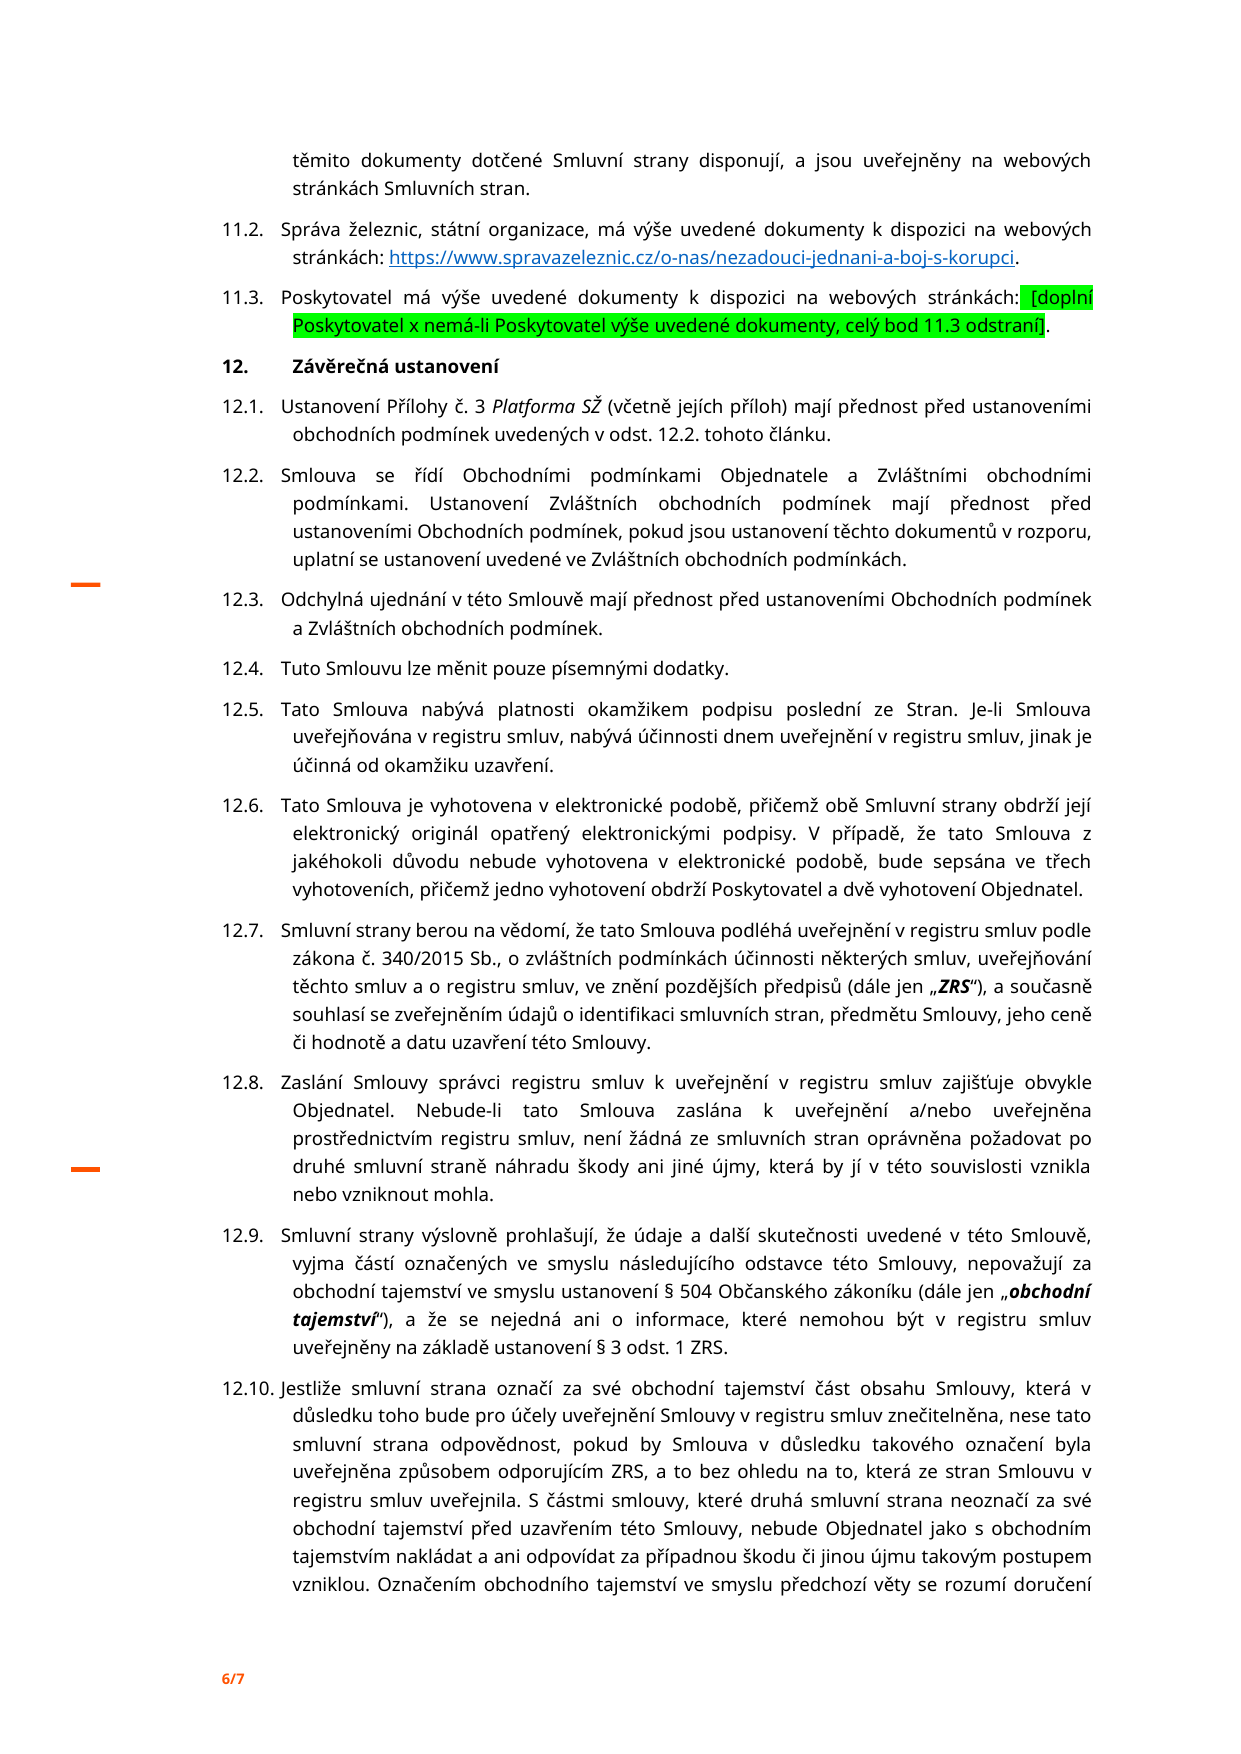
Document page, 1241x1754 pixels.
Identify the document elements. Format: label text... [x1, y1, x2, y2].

text Smluvní strany výslovně prohlašují, že údaje a další skutečnosti uvedené v této Smlouvě, vyjma částí označených ve smyslu následujícího odstavce této Smlouvy, nepovažují za obchodní tajemství ve smyslu ustanovení § 504 Občanského zákoníku (dále jen „obchodní tajemství“), a že se nejedná ani o informace, které nemohou být v registru smluv uveřejněny na základě ustanovení § 3 odst. 1 ZRS. [222, 1222, 1093, 1360]
text Ustanovení Přílohy č. 3 Platforma SŽ (včetně jejích příloh) mají přednost před ustanoveními obchodních podmínek uvedených v odst. 12.2. tohoto článku. [222, 394, 1093, 447]
text Tato Smlouva nabývá platnosti okamžikem podpisu poslední ze Stran. Je-li Smlouva uveřejňována v registru smluv, nabývá účinnosti dnem uveřejnění v registru smluv, jinak je účinná od okamžiku uzavření. [222, 696, 1093, 777]
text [222, 147, 1093, 201]
text Odchylná ujednání v této Smlouvě mají přednost před ustanoveními Obchodních podmínek a Zvláštních obchodních podmínek. [222, 587, 1093, 640]
text Správa železnic, státní organizace, má výše uvedené dokumenty k dispozici na webových stránkách: https://www.spravazeleznic.cz/o-nas/nezadouci-jednani-a-boj-s-korupci. [222, 216, 1093, 269]
text Tato Smlouva je vyhotovena v elektronické podobě, přičemž obě Smluvní strany obdrží její elektronický originál opatřený elektronickými podpisy. V případě, že tato Smlouva z jakéhokoli důvodu nebude vyhotovena v elektronické podobě, bude sepsána ve třech vyhotoveních, přičemž jedno vyhotovení obdrží Poskytovatel a dvě vyhotovení Objednatel. [222, 792, 1093, 902]
text Tuto Smlouvu lze měnit pouze písemnými dodatky. [222, 655, 1093, 681]
text Závěrečná ustanovení [222, 353, 1093, 379]
text Smlouva se řídí Obchodními podmínkami Objednatele a Zvláštními obchodními podmínkami. Ustanovení Zvláštních obchodních podmínek mají přednost před ustanoveními Obchodních podmínek, pokud jsou ustanovení těchto dokumentů v rozporu, uplatní se ustanovení uvedené ve Zvláštních obchodních podmínkách. [222, 462, 1093, 572]
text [222, 1375, 1093, 1596]
text Zaslání Smlouvy správci registru smluv k uveřejnění v registru smluv zajišťuje obvykle Objednatel. Nebude-li tato Smlouva zaslána k uveřejnění a/nebo uveřejněna prostřednictvím registru smluv, není žádná ze smluvních stran oprávněna požadovat po druhé smluvní straně náhradu škody ani jiné újmy, která by jí v této souvislosti vznikla nebo vzniknout mohla. [222, 1069, 1093, 1207]
text Smluvní strany berou na vědomí, že tato Smlouva podléhá uveřejnění v registru smluv podle zákona č. 340/2015 Sb., o zvláštních podmínkách účinnosti některých smluv, uveřejňování těchto smluv a o registru smluv, ve znění pozdějších předpisů (dále jen „ZRS“), a současně souhlasí se zveřejněním údajů o identifikaci smluvních stran, předmětu Smlouvy, jeho ceně či hodnotě a datu uzavření této Smlouvy. [222, 917, 1093, 1054]
text Poskytovatel má výše uvedené dokumenty k dispozici na webových stránkách: [doplní Poskytovatel x nemá-li Poskytovatel výše uvedené dokumenty, celý bod 11.3 odstraní]. [222, 284, 1093, 338]
